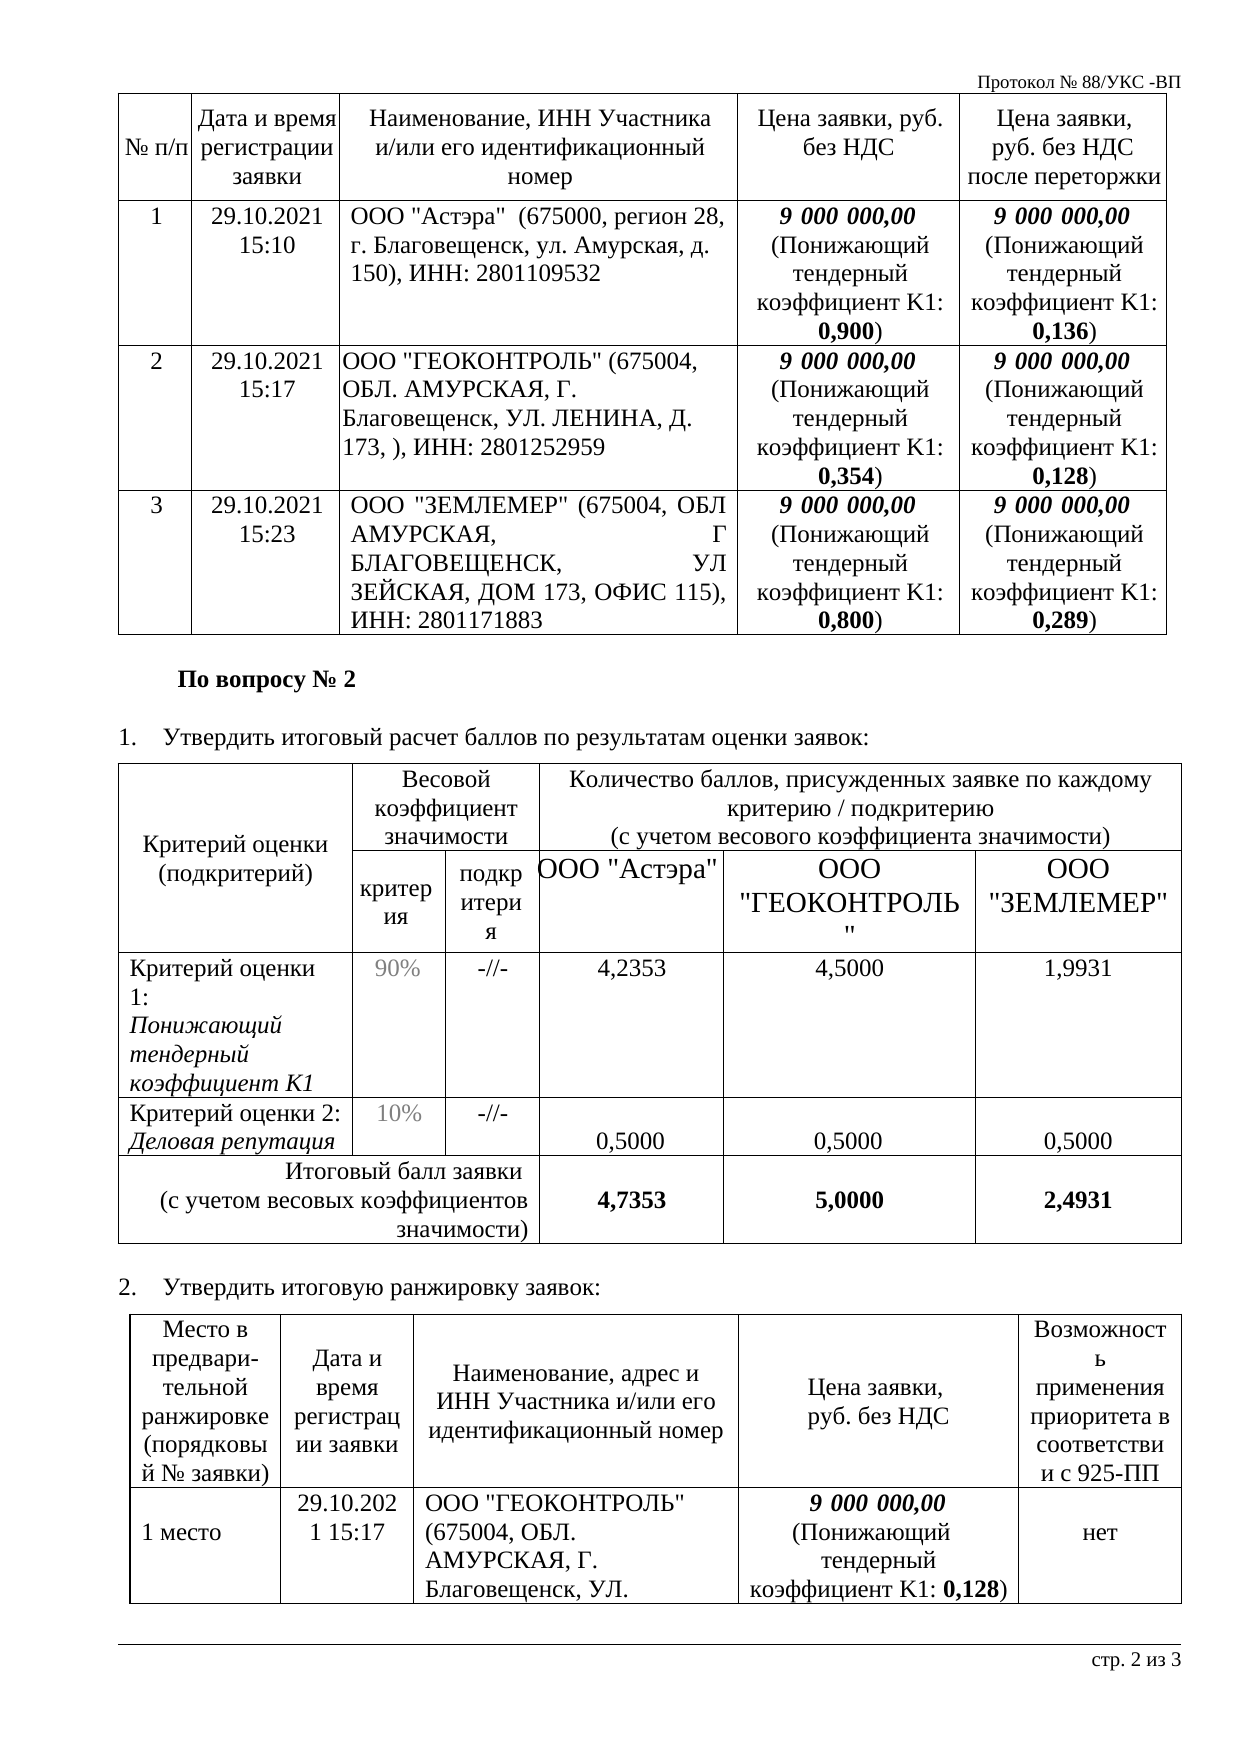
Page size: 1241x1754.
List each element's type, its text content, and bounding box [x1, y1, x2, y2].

table_cell 29.10.2021 15:10 [192, 201, 339, 345]
table_header Цена заявки, руб. без НДС [738, 94, 959, 200]
list Утвердить итоговый расчет баллов по результатам оценки заявок: [118, 722, 1181, 750]
table_cell ООО "Астэра" (675000, регион 28, г. Благовещенск, ул. Амурская, д. 150), ИНН: 2801109532 [340, 201, 737, 345]
table_cell 4,7353 [540, 1156, 723, 1242]
table_cell подкритерия [446, 851, 539, 952]
table_cell 0,5000 [724, 1098, 975, 1155]
table_cell 3 [119, 491, 191, 634]
table_cell 29.10.2021 15:17 [192, 346, 339, 489]
table_header Дата и время регистрации заявки [192, 94, 339, 200]
table_header Место в предвари-тельной ранжировке (порядковый № заявки) [131, 1315, 280, 1487]
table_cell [739, 1488, 1018, 1603]
list Утвердить итоговую ранжировку заявок: [118, 1272, 1181, 1301]
table_header Цена заявки, руб. без НДС [739, 1315, 1018, 1487]
table_cell ООО "ГЕОКОНТРОЛЬ" [724, 851, 975, 952]
table_cell -//- [446, 953, 539, 1097]
table_header Наименование, адрес и ИНН Участника и/или его идентификационный номер [414, 1315, 738, 1487]
table_header Возможность применения приоритета в соответствии с 925-ПП [1019, 1315, 1181, 1487]
table_cell 9 000 000,00 (Понижающий тендерный коэффициент K1: 0,136) [960, 201, 1166, 345]
table_cell 10% [353, 1098, 445, 1155]
table_cell 5,0000 [724, 1156, 975, 1242]
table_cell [414, 1488, 738, 1603]
table_cell 9 000 000,00 (Понижающий тендерный коэффициент K1: 0,900) [738, 201, 959, 345]
table_cell 90% [353, 953, 445, 1097]
table_cell 2 [119, 346, 191, 489]
table_cell ООО "Астэра" [540, 851, 723, 952]
table_cell 9 000 000,00 (Понижающий тендерный коэффициент K1: 0,128) [960, 346, 1166, 489]
table_cell 4,5000 [724, 953, 975, 1097]
table_cell 29.10.2021 15:23 [192, 491, 339, 634]
table_cell 1 [119, 201, 191, 345]
text По вопросу № 2 [118, 664, 1181, 693]
table_cell 2,4931 [976, 1156, 1181, 1242]
table_cell Итоговый балл заявки (с учетом весовых коэффициентов значимости) [119, 1156, 539, 1242]
table_header Цена заявки, руб. без НДС после переторжки [960, 94, 1166, 200]
table_cell нет [1019, 1488, 1181, 1603]
table_cell 4,2353 [540, 953, 723, 1097]
table_cell ООО "ЗЕМЛЕМЕР" (675004, ОБЛ АМУРСКАЯ, Г БЛАГОВЕЩЕНСК, УЛ ЗЕЙСКАЯ, ДОМ 173, ОФИС 115), ИНН: 2801171883 [340, 491, 737, 634]
table_cell 29.10.2021 15:17 [281, 1488, 413, 1603]
table_cell критерия [353, 851, 445, 952]
table_header Наименование, ИНН Участника и/или его идентификационный номер [340, 94, 737, 200]
table_header Количество баллов, присужденных заявке по каждому критерию / подкритерию (с учетом весового коэффициента значимости) [540, 764, 1181, 850]
table_cell Критерий оценки 1: Понижающий тендерный коэффициент K1 [119, 953, 352, 1097]
table_header Дата и время регистрации заявки [281, 1315, 413, 1487]
table_cell 0,5000 [976, 1098, 1181, 1155]
table_cell 0,5000 [540, 1098, 723, 1155]
table_cell ООО "ЗЕМЛЕМЕР" [976, 851, 1181, 952]
table_cell 1 место [131, 1488, 280, 1603]
table_header Критерий оценки (подкритерий) [119, 764, 352, 952]
table_header Весовой коэффициент значимости [353, 764, 539, 850]
table_cell 1,9931 [976, 953, 1181, 1097]
table_cell ООО "ГЕОКОНТРОЛЬ" (675004, ОБЛ. АМУРСКАЯ, Г. Благовещенск, УЛ. ЛЕНИНА, Д. 173, ), ИНН: 2801252959 [340, 346, 737, 489]
table_cell Критерий оценки 2: Деловая репутация [119, 1098, 352, 1155]
table_cell -//- [446, 1098, 539, 1155]
table_cell 9 000 000,00 (Понижающий тендерный коэффициент K1: 0,800) [738, 491, 959, 634]
table_cell 9 000 000,00 (Понижающий тендерный коэффициент K1: 0,289) [960, 491, 1166, 634]
table_header № п/п [119, 94, 191, 200]
table_cell 9 000 000,00 (Понижающий тендерный коэффициент K1: 0,354) [738, 346, 959, 489]
